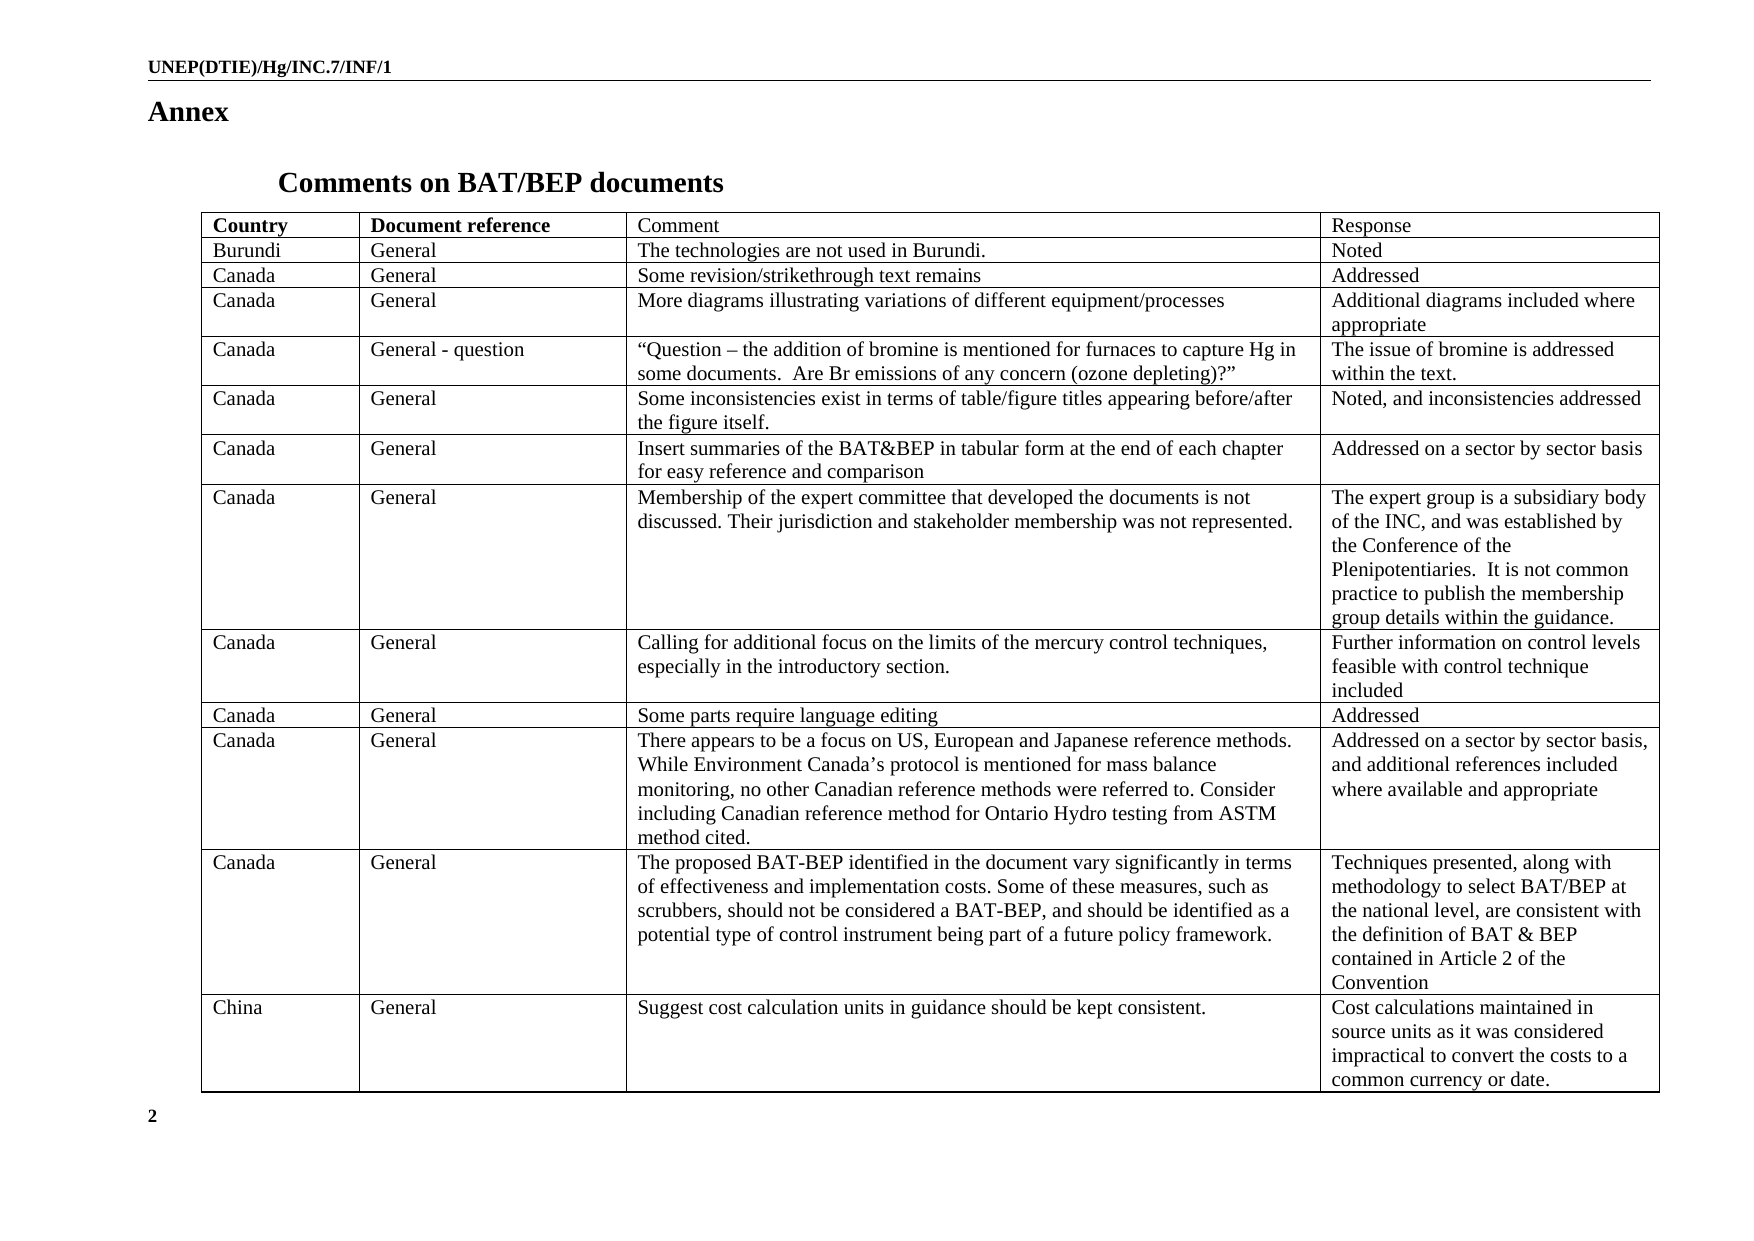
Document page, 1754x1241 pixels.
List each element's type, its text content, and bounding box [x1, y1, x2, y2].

table_cell Techniques presented, along with methodology to select BAT/BEP at the national level, are consistent with the definition of BAT & BEP contained in Article 2 of the Convention [1321, 850, 1659, 994]
table_cell General [360, 728, 626, 849]
table_cell China [202, 995, 359, 1091]
table_cell Further information on control levels feasible with control technique included [1321, 630, 1659, 702]
table_cell General [360, 238, 626, 262]
table_cell General [360, 703, 626, 727]
table_cell Canada [202, 288, 359, 336]
table_header Document reference [360, 213, 626, 237]
table_header Response [1321, 213, 1659, 237]
table_cell There appears to be a focus on US, European and Japanese reference methods. While Environment Canada’s protocol is mentioned for mass balance monitoring, no other Canadian reference methods were referred to. Consider including Canadian reference method for Ontario Hydro testing from ASTM method cited. [627, 728, 1320, 849]
table_cell Addressed [1321, 703, 1659, 727]
table_cell Canada [202, 703, 359, 727]
table_cell Noted, and inconsistencies addressed [1321, 386, 1659, 434]
table_cell Canada [202, 728, 359, 849]
table_cell General [360, 263, 626, 287]
table_cell Addressed on a sector by sector basis, and additional references included where available and appropriate [1321, 728, 1659, 849]
table_cell General [360, 630, 626, 702]
table_cell Additional diagrams included where appropriate [1321, 288, 1659, 336]
table_cell Some inconsistencies exist in terms of table/figure titles appearing before/after the figure itself. [627, 386, 1320, 434]
table_cell Canada [202, 263, 359, 287]
table_cell Canada [202, 337, 359, 385]
table_cell Membership of the expert committee that developed the documents is not discussed. Their jurisdiction and stakeholder membership was not represented. [627, 485, 1320, 629]
table_cell General [360, 485, 626, 629]
table_cell The proposed BAT-BEP identified in the document vary significantly in terms of effectiveness and implementation costs. Some of these measures, such as scrubbers, should not be considered a BAT-BEP, and should be identified as a potential type of control instrument being part of a future policy framework. [627, 850, 1320, 994]
table_cell Calling for additional focus on the limits of the mercury control techniques, especially in the introductory section. [627, 630, 1320, 702]
table_header Comment [627, 213, 1320, 237]
table_cell Some revision/strikethrough text remains [627, 263, 1320, 287]
table_cell The issue of bromine is addressed within the text. [1321, 337, 1659, 385]
table_cell Canada [202, 850, 359, 994]
table_cell Insert summaries of the BAT&BEP in tabular form at the end of each chapter for easy reference and comparison [627, 435, 1320, 483]
table_cell Canada [202, 485, 359, 629]
table_cell The technologies are not used in Burundi. [627, 238, 1320, 262]
table_cell General [360, 288, 626, 336]
table_cell Noted [1321, 238, 1659, 262]
table_cell Canada [202, 386, 359, 434]
table_cell More diagrams illustrating variations of different equipment/processes [627, 288, 1320, 336]
table_cell Some parts require language editing [627, 703, 1320, 727]
table_cell General - question [360, 337, 626, 385]
table_cell General [360, 850, 626, 994]
table_cell Canada [202, 435, 359, 483]
table_header Country [202, 213, 359, 237]
text Annex [148, 94, 1651, 128]
table_cell Burundi [202, 238, 359, 262]
table_cell Addressed on a sector by sector basis [1321, 435, 1659, 483]
table_cell General [360, 386, 626, 434]
table_cell The expert group is a subsidiary body of the INC, and was established by the Conference of the Plenipotentiaries. It is not common practice to publish the membership group details within the guidance. [1321, 485, 1659, 629]
table_cell Suggest cost calculation units in guidance should be kept consistent. [627, 995, 1320, 1091]
title Comments on BAT/BEP documents [278, 166, 1651, 199]
table_cell General [360, 435, 626, 483]
table_cell “Question – the addition of bromine is mentioned for furnaces to capture Hg in some documents. Are Br emissions of any concern (ozone depleting)?” [627, 337, 1320, 385]
table_cell Canada [202, 630, 359, 702]
table_cell Addressed [1321, 263, 1659, 287]
table_cell General [360, 995, 626, 1091]
table_cell Cost calculations maintained in source units as it was considered impractical to convert the costs to a common currency or date. [1321, 995, 1659, 1091]
